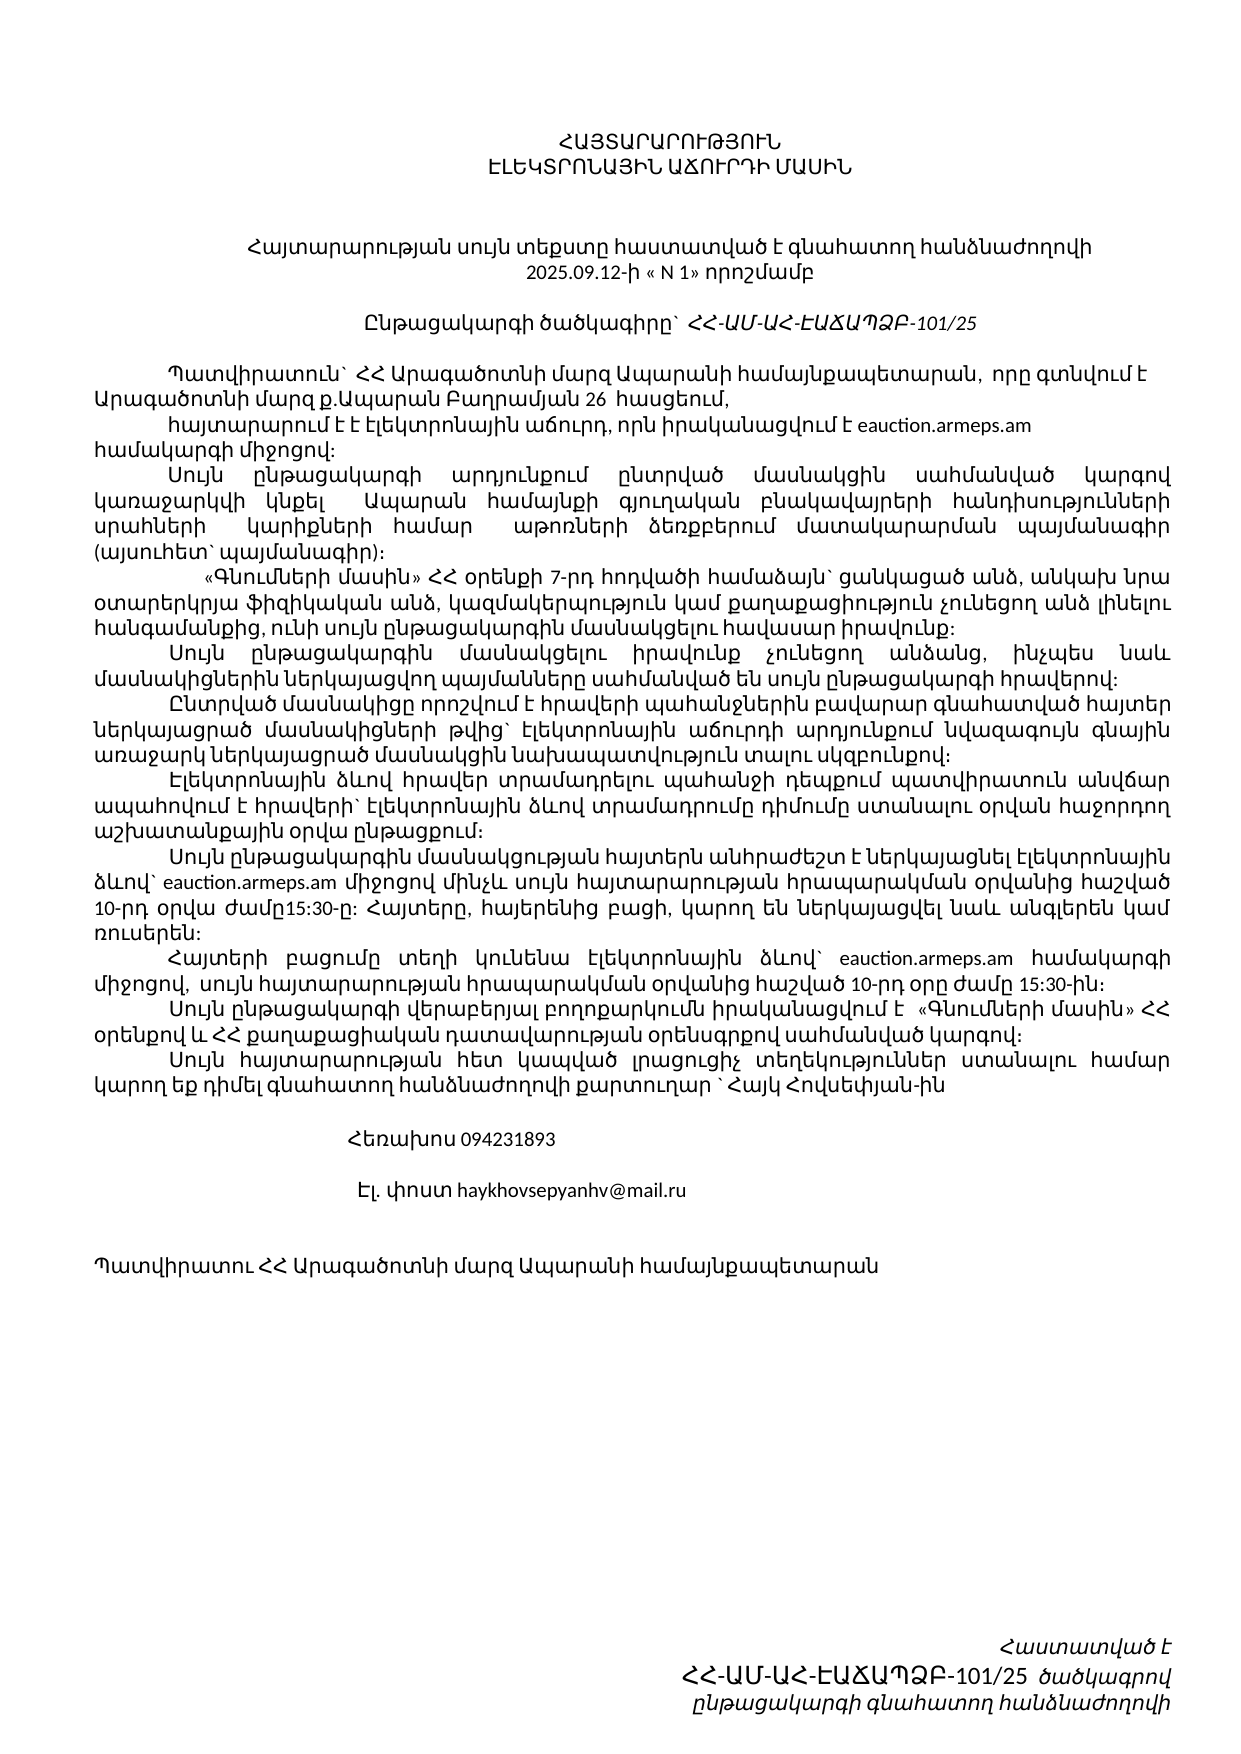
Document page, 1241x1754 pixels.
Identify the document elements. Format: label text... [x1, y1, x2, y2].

text Հայտարարության սույն տեքստը հաստատված է գնահատող հանձնաժողովի [94, 234, 1171, 259]
text ԷԼԵԿՏՐՈՆԱՅԻՆ ԱՃՈՒՐԴԻ ՄԱՍԻՆ [94, 154, 1171, 180]
text Սույն ընթացակարգին մասնակցելու իրավունք չունեցող անձանց, ինչպես նաև մասնակիցներին ներկայացվող պայմանները սահմանված են սույն ընթացակարգի հրավերով: [94, 641, 1171, 691]
text Էլեկտրոնային ձևով հրավեր տրամադրելու պահանջի դեպքում պատվիրատուն անվճար ապահովում է հրավերի` էլեկտրոնային ձևով տրամադրումը դիմումը ստանալու օրվան հաջորդող աշխատանքային օրվա ընթացքում։ [94, 768, 1171, 844]
text Պատվիրատու ՀՀ Արագածոտնի մարզ Ապարանի համայնքապետարան [94, 1253, 1171, 1279]
text ընթացակարգի գնահատող հանձնաժողովի [94, 1690, 1171, 1716]
text 2025.09.12 -ի « N 1» որոշմամբ [94, 259, 1171, 285]
text Պատվիրատուն` ՀՀ Արագածոտնի մարզ Ապարանի համայնքապետարան, որը գտնվում է Արագածոտնի մարզ ք.Ապարան Բաղրամյան 26 հասցեում, [94, 361, 1171, 412]
text Սույն ընթացակարգի արդյունքում ընտրված մասնակցին սահմանված կարգով կառաջարկվի կնքել Ապարան համայնքի գյուղական բնակավայրերի հանդիսությունների սրահների կարիքների համար աթոռների ձեռքբերում մատակարարման պայմանագիր (այսուհետ` պայմանագիր)։ [94, 463, 1171, 564]
text Սույն ընթացակարգին մասնակցության հայտերն անհրաժեշտ է ներկայացնել էլեկտրոնային ձևով` eauction.armeps.am միջոցով մինչև սույն հայտարարության հրապարակման օրվանից հաշված 10-րդ օրվա ժամը15:30-ը: Հայտերը, հայերենից բացի, կարող են ներկայացվել նաև անգլերեն կամ ռուսերեն: [94, 844, 1171, 946]
text հայտարարում է է էլեկտրոնային աճուրդ, որն իրականացվում է eauction.armeps.am համակարգի միջոցով: [94, 412, 1171, 463]
text Էլ. փոստ haykhovsepyanhv@mail.ru [94, 1177, 1171, 1203]
text «Գնումների մասին» ՀՀ օրենքի 7-րդ հոդվածի համաձայն` ցանկացած անձ, անկախ նրա օտարերկրյա ֆիզիկական անձ, կազմակերպություն կամ քաղաքացիություն չունեցող անձ լինելու հանգամանքից, ունի սույն ընթացակարգին մասնակցելու հավասար իրավունք: [94, 564, 1171, 641]
text Հայտերի բացումը տեղի կունենա էլեկտրոնային ձևով` eauction.armeps.am համակարգի միջոցով, սույն հայտարարության հրապարակման օրվանից հաշված 10-րդ օրը ժամը 15:30-ին։ [94, 946, 1171, 996]
text Սույն ընթացակարգի վերաբերյալ բողոքարկումն իրականացվում է «Գնումների մասին» ՀՀ օրենքով և ՀՀ քաղաքացիական դատավարության օրենսգրքով սահմանված կարգով։ [94, 996, 1171, 1047]
text Ընտրված մասնակիցը որոշվում է հրավերի պահանջներին բավարար գնահատված հայտեր ներկայացրած մասնակիցների թվից` էլեկտրոնային աճուրդի արդյունքում նվազագույն գնային առաջարկ ներկայացրած մասնակցին նախապատվություն տալու սկզբունքով։ [94, 691, 1171, 768]
text ՀՀ-ԱՄ-ԱՀ-ԷԱՃԱՊՁԲ-101/25 ծածկագրով [94, 1660, 1171, 1690]
text Սույն հայտարարության հետ կապված լրացուցիչ տեղեկություններ ստանալու համար կարող եք դիմել գնահատող հանձնաժողովի քարտուղար ` Հայկ Հովսեփյան-ին [94, 1047, 1171, 1098]
text Հաստատված է [94, 1634, 1171, 1660]
text ՀԱՅՏԱՐԱՐՈՒԹՅՈՒՆ [94, 129, 1171, 154]
text Հեռախոս 094231893 [94, 1126, 1171, 1152]
text Ընթացակարգի ծածկագիրը` ՀՀ-ԱՄ-ԱՀ-ԷԱՃԱՊՁԲ-101/25 [94, 310, 1171, 336]
